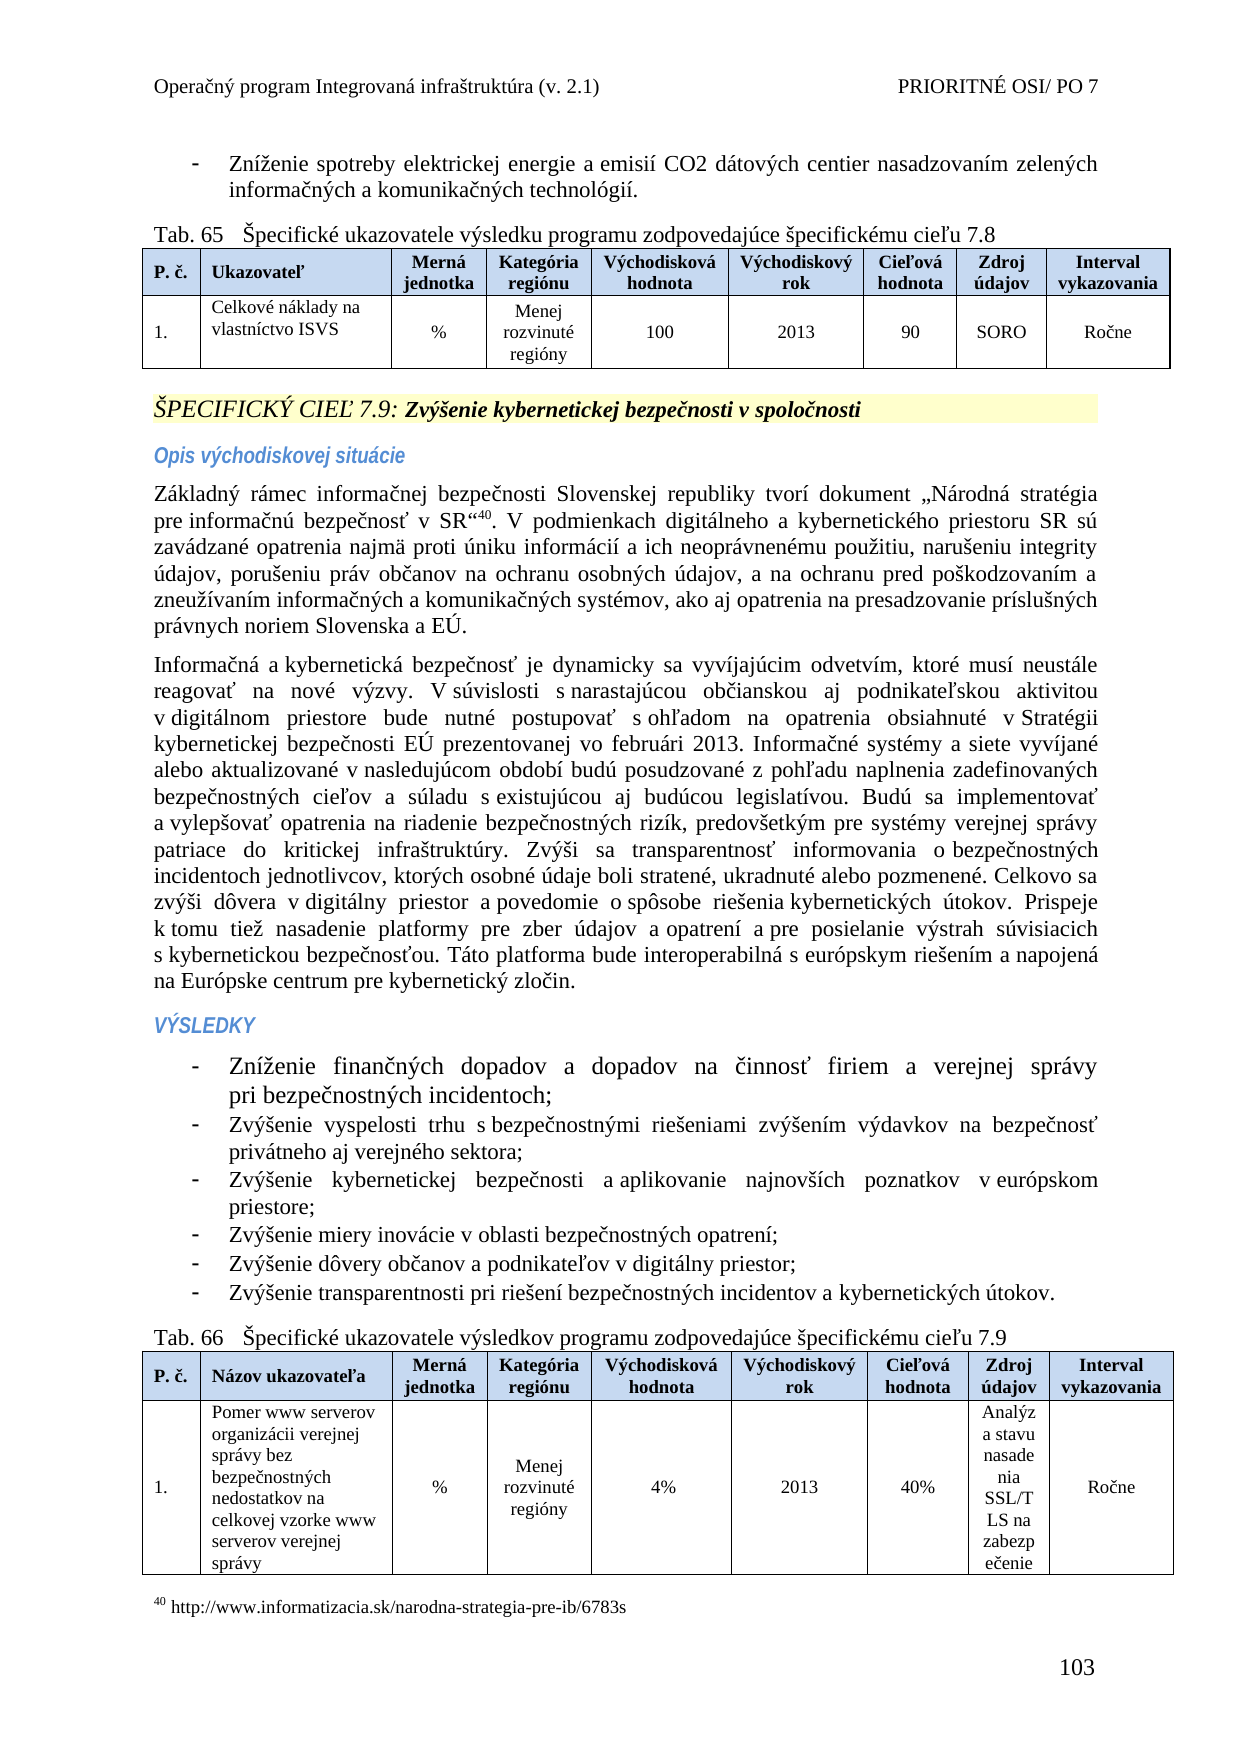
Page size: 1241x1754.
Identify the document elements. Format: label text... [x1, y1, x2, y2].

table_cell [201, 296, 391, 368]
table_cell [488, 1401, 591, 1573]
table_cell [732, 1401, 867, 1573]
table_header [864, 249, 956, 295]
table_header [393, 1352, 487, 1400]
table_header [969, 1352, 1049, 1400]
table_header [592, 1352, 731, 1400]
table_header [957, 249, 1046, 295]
text Špecifické ukazovatele výsledkov programu zodpovedajúce špecifickému cieľu 7.9 [153, 1324, 1098, 1351]
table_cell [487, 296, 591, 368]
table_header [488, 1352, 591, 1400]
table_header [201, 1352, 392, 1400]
list Zvýšenie transparentnosti pri riešení bezpečnostných incidentov a kybernetických útokov. [191, 1277, 1098, 1305]
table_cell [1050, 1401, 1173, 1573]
list Zníženie finančných dopadov a dopadov na činnosť firiem a verejnej správy pri bezpečnostných incidentoch; [191, 1051, 1098, 1109]
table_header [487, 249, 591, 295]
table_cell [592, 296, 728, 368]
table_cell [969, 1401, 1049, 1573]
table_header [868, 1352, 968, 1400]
list Zvýšenie dôvery občanov a podnikateľov v digitálny priestor; [191, 1248, 1098, 1277]
text VÝSLEDKY [153, 1012, 1098, 1039]
text Špecifické ukazovatele výsledku programu zodpovedajúce špecifickému cieľu 7.8 [153, 222, 1098, 248]
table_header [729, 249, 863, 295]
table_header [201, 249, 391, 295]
text Základný rámec informačnej bezpečnosti Slovenskej republiky tvorí dokument „Národná stratégia pre informačnú bezpečnosť v SR“. V podmienkach digitálneho a kybernetického priestoru SR sú zavádzané opatrenia najmä proti úniku informácií a ich neoprávnenému použitiu, narušeniu integrity údajov, porušeniu práv občanov na ochranu osobných údajov, a na ochranu pred poškodzovaním a zneužívaním informačných a komunikačných systémov, ako aj opatrenia na presadzovanie príslušných právnych noriem Slovenska a EÚ. [153, 481, 1098, 639]
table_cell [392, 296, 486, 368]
text ŠPECIFICKÝ CIEĽ 7.9: Zvýšenie kybernetickej bezpečnosti v spoločnosti [153, 394, 1098, 423]
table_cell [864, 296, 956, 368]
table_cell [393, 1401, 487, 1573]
list Zvýšenie miery inovácie v oblasti bezpečnostných opatrení; [191, 1219, 1098, 1248]
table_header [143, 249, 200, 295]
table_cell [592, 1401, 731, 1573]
list Zvýšenie kybernetickej bezpečnosti a aplikovanie najnovších poznatkov v európskom priestore; [191, 1164, 1098, 1219]
list Zníženie spotreby elektrickej energie a emisií CO2 dátových centier nasadzovaním zelených informačných a komunikačných technológií. [191, 148, 1098, 203]
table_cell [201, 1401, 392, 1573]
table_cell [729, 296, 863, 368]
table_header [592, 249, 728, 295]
list Zvýšenie vyspelosti trhu s bezpečnostnými riešeniami zvýšením výdavkov na bezpečnosť privátneho aj verejného sektora; [191, 1109, 1098, 1164]
text Opis východiskovej situácie [153, 442, 1098, 468]
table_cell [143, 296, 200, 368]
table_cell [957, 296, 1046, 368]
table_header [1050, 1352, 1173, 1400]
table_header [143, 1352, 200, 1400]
text Informačná a kybernetická bezpečnosť je dynamicky sa vyvíjajúcim odvetvím, ktoré musí neustále reagovať na nové výzvy. V súvislosti s narastajúcou občianskou aj podnikateľskou aktivitou v digitálnom priestore bude nutné postupovať s ohľadom na opatrenia obsiahnuté v Stratégii kybernetickej bezpečnosti EÚ prezentovanej vo februári 2013. Informačné systémy a siete vyvíjané alebo aktualizované v nasledujúcom období budú posudzované z pohľadu naplnenia zadefinovaných bezpečnostných cieľov a súladu s existujúcou aj budúcou legislatívou. Budú sa implementovať a vylepšovať opatrenia na riadenie bezpečnostných rizík, predovšetkým pre systémy verejnej správy patriace do kritickej infraštruktúry. Zvýši sa transparentnosť informovania o bezpečnostných incidentoch jednotlivcov, ktorých osobné údaje boli stratené, ukradnuté alebo pozmenené. Celkovo sa zvýši dôvera v digitálny priestor a povedomie o spôsobe riešenia kybernetických útokov. Prispeje k tomu tiež nasadenie platformy pre zber údajov a opatrení a pre posielanie výstrah súvisiacich s kybernetickou bezpečnosťou. Táto platforma bude interoperabilná s európskym riešením a napojená na Európske centrum pre kybernetický zločin. [153, 651, 1098, 994]
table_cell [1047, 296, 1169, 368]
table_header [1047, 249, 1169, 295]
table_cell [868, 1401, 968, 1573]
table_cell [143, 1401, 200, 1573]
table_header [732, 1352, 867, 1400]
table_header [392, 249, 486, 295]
